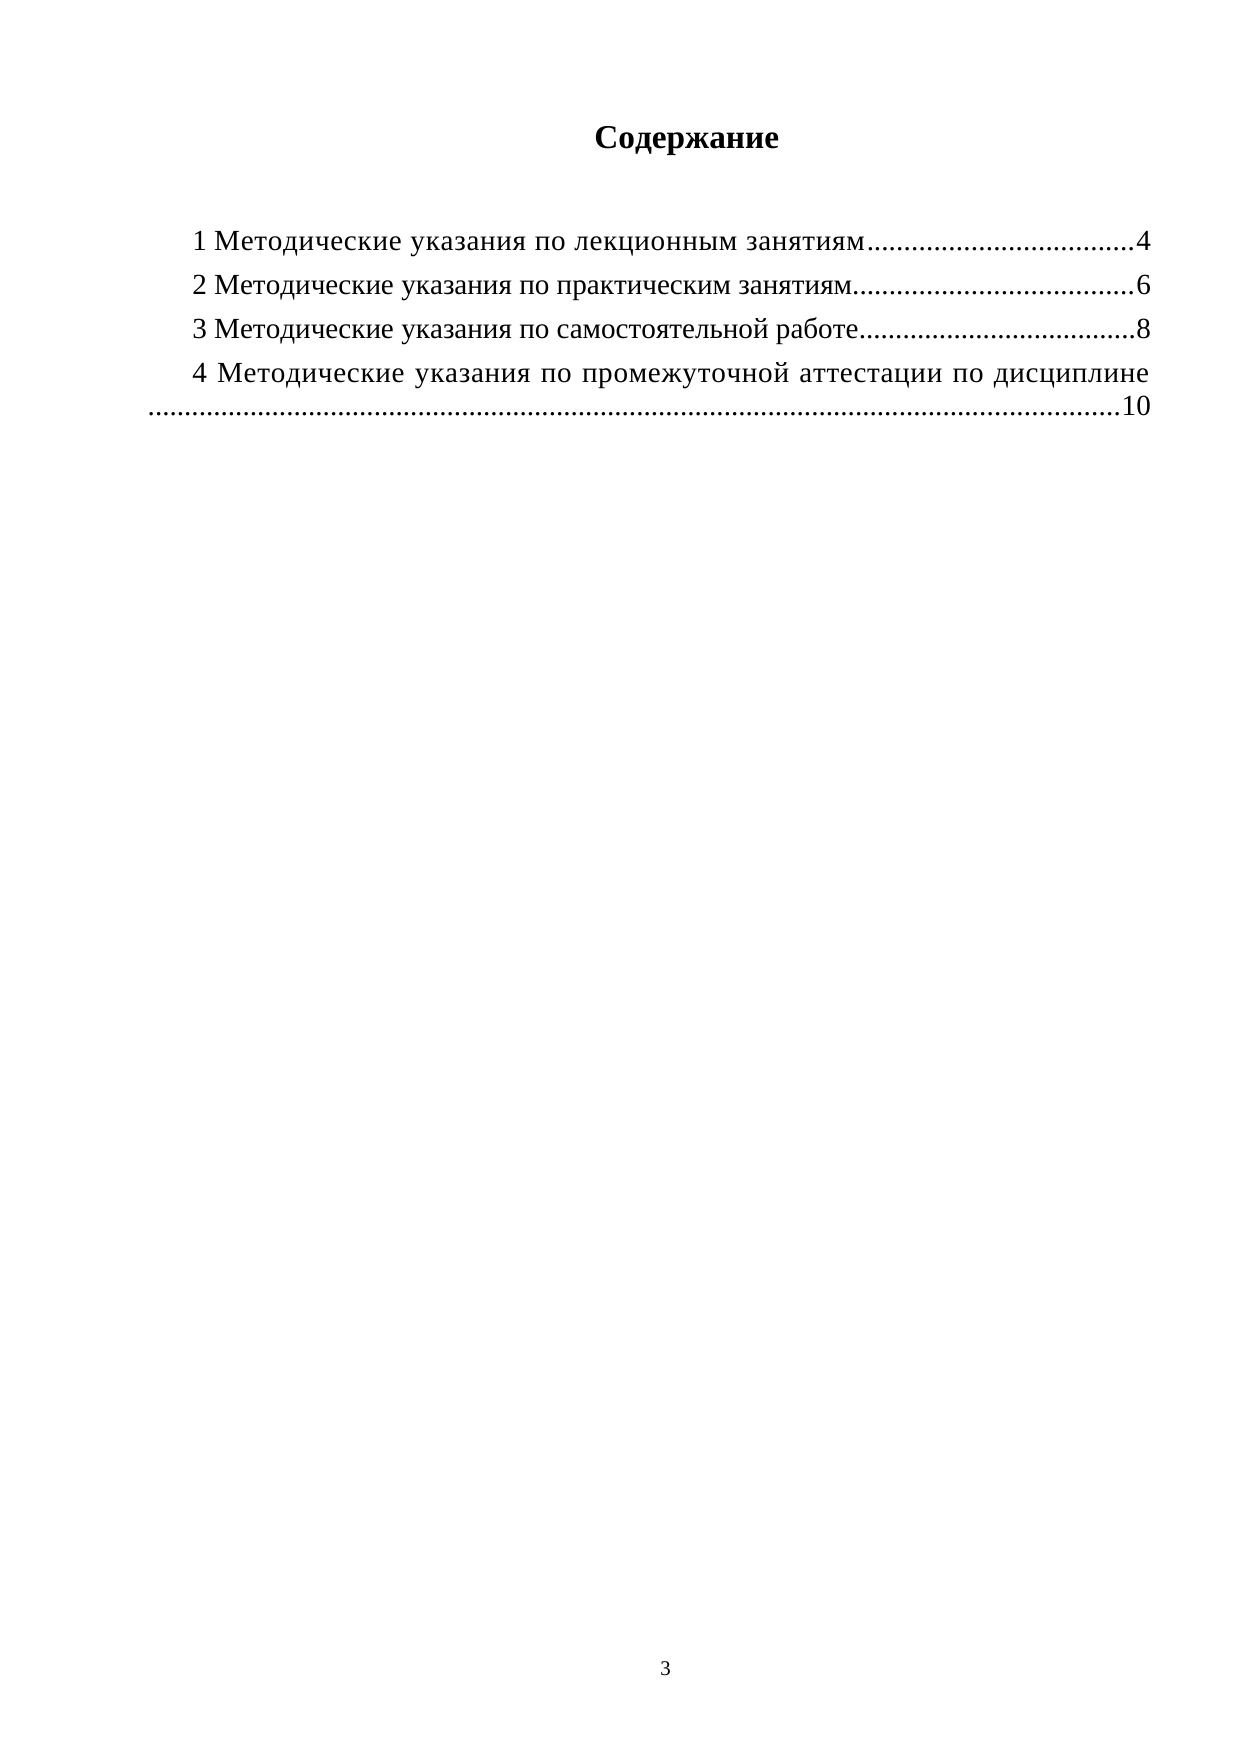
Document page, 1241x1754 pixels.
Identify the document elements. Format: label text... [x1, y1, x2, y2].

text 1 Методические указания по лекционным занятиям. 4 [148, 223, 1152, 256]
text 2 Методические указания по практическим занятиям. 6 [148, 267, 1152, 300]
text Содержание [148, 117, 1152, 156]
text 3 Методические указания по самостоятельной работе 8 [148, 311, 1152, 344]
text 4 Методические указания по промежуточной аттестации по дисциплине 10 [148, 355, 1152, 422]
